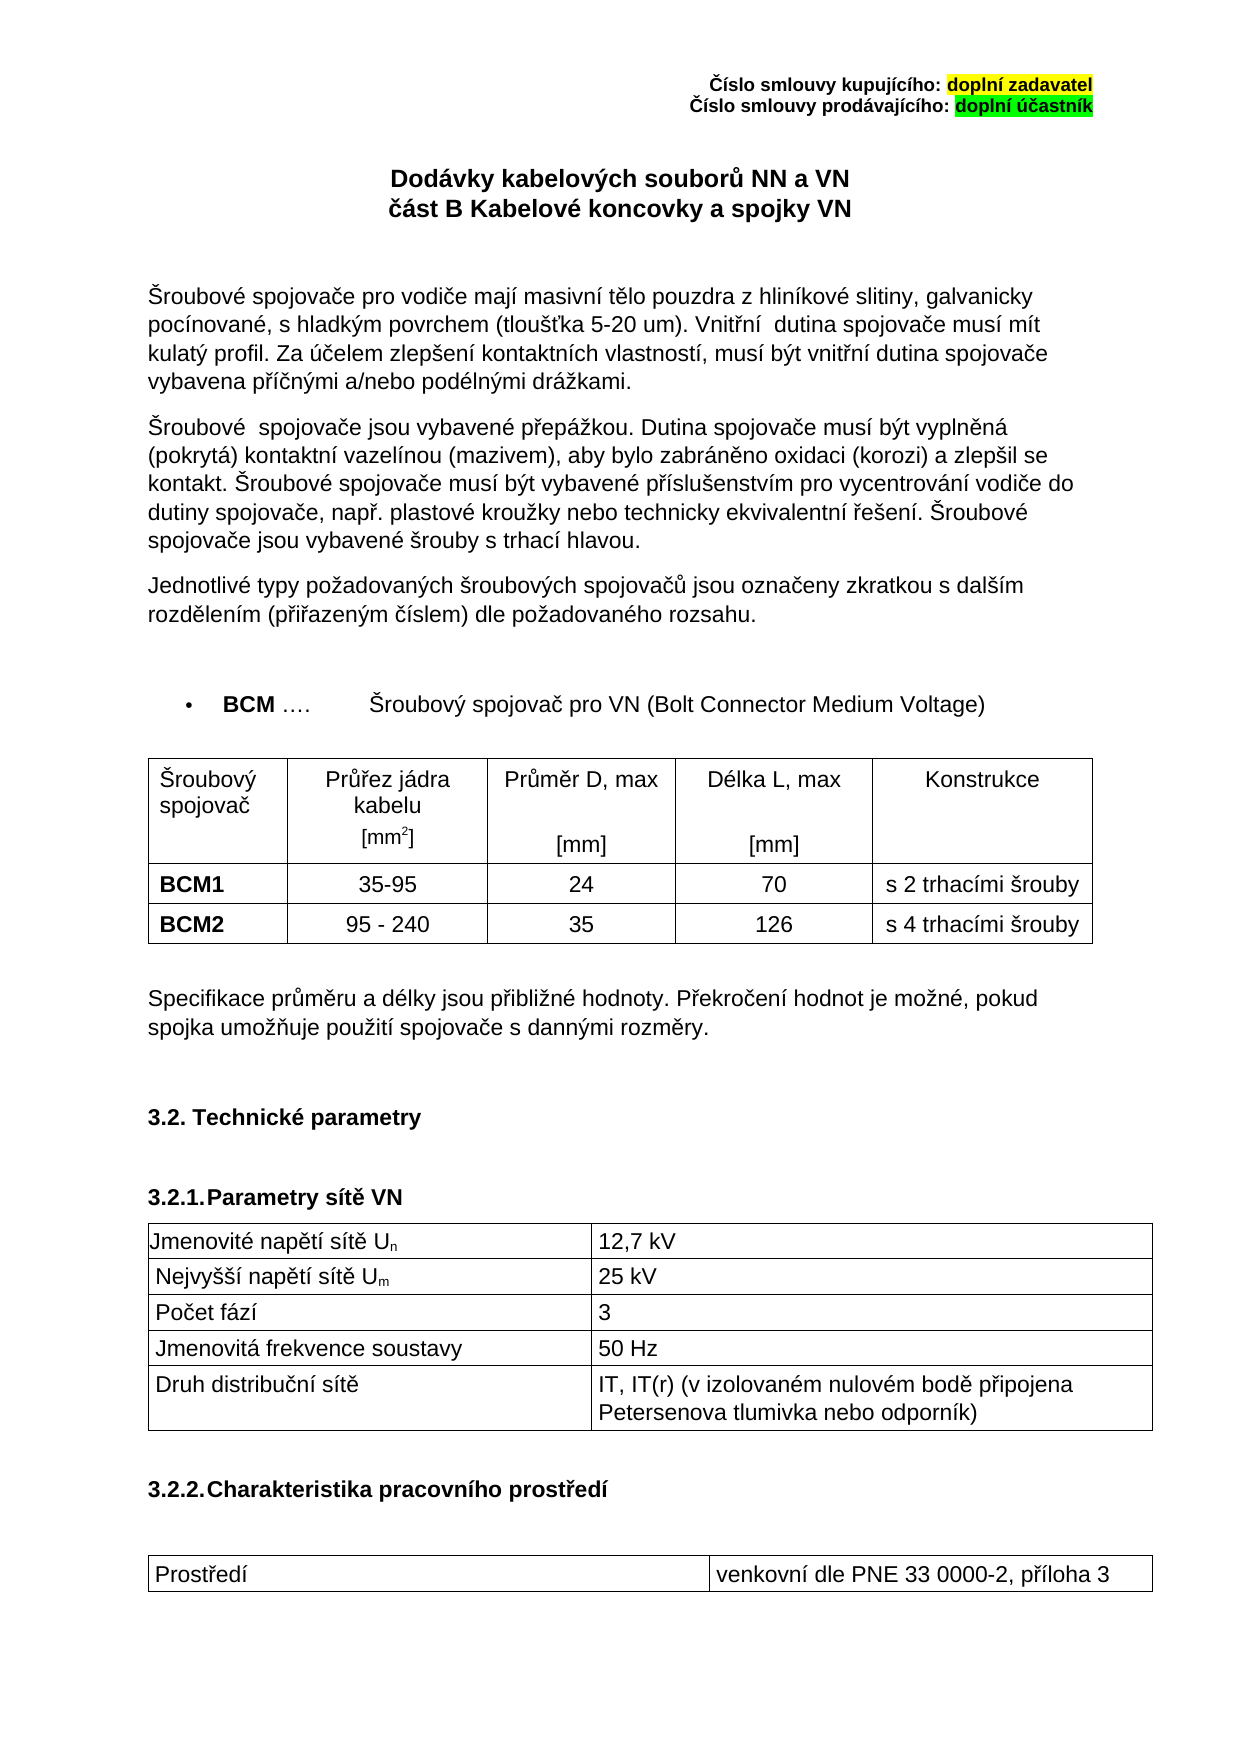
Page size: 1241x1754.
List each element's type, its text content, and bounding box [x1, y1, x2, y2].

subtitle Parametry sítě VN [148, 1183, 1093, 1210]
table_cell BCM1 [149, 864, 287, 903]
table_cell 35 [488, 904, 675, 943]
table_cell 35-95 [288, 864, 487, 903]
table_cell 24 [488, 864, 675, 903]
subtitle Charakteristika pracovního prostředí [148, 1476, 1093, 1502]
table_cell IT, IT(r) (v izolovaném nulovém bodě připojena Petersenova tlumivka nebo odporník) [592, 1366, 1152, 1429]
table_cell 3 [592, 1295, 1152, 1329]
table_cell s 2 trhacími šrouby [873, 864, 1092, 903]
table_cell 50 Hz [592, 1331, 1152, 1365]
list BCM …. Šroubový spojovač pro VN (Bolt Connector Medium Voltage) [185, 691, 1093, 717]
table_cell Druh distribuční sítě [149, 1366, 591, 1429]
table_header Šroubový spojovač [149, 759, 287, 863]
text Šroubové spojovače jsou vybavené přepážkou. Dutina spojovače musí být vyplněná (pokrytá) kontaktní vazelínou (mazivem), aby bylo zabráněno oxidaci (korozi) a zlepšil se kontakt. Šroubové spojovače musí být vybavené příslušenstvím pro vycentrování vodiče do dutiny spojovače, např. plastové kroužky nebo technicky ekvivalentní řešení. Šroubové spojovače jsou vybavené šrouby s trhací hlavou. [148, 413, 1093, 553]
text Šroubové spojovače pro vodiče mají masivní tělo pouzdra z hliníkové slitiny, galvanicky pocínované, s hladkým povrchem (tloušťka 5-20 um). Vnitřní dutina spojovače musí mít kulatý profil. Za účelem zlepšení kontaktních vlastností, musí být vnitřní dutina spojovače vybavena příčnými a/nebo podélnými drážkami. [148, 283, 1093, 395]
table_header Průřez jádra kabelu [mm2] [288, 759, 487, 863]
table_cell Nejvyšší napětí sítě Um [149, 1259, 591, 1294]
table_header Prostředí [149, 1556, 709, 1591]
table_cell 25 kV [592, 1259, 1152, 1294]
table_header venkovní dle PNE 33 0000-2, příloha 3 [710, 1556, 1152, 1591]
table_header Délka L, max [mm] [676, 759, 872, 863]
table_cell 95 - 240 [288, 904, 487, 943]
table_cell 70 [676, 864, 872, 903]
table_header Jmenovité napětí sítě Un [149, 1224, 591, 1258]
subtitle Technické parametry [148, 1104, 1093, 1130]
table_header Průměr D, max [mm] [488, 759, 675, 863]
table_header Konstrukce [873, 759, 1092, 863]
table_cell s 4 trhacími šrouby [873, 904, 1092, 943]
text Specifikace průměru a délky jsou přibližné hodnoty. Překročení hodnot je možné, pokud spojka umožňuje použití spojovače s dannými rozměry. [148, 985, 1093, 1040]
table_cell BCM2 [149, 904, 287, 943]
table_cell Počet fází [149, 1295, 591, 1329]
table_header 12,7 kV [592, 1224, 1152, 1258]
table_cell 126 [676, 904, 872, 943]
text Jednotlivé typy požadovaných šroubových spojovačů jsou označeny zkratkou s dalším rozdělením (přiřazeným číslem) dle požadovaného rozsahu. [148, 572, 1093, 627]
table_cell Jmenovitá frekvence soustavy [149, 1331, 591, 1365]
